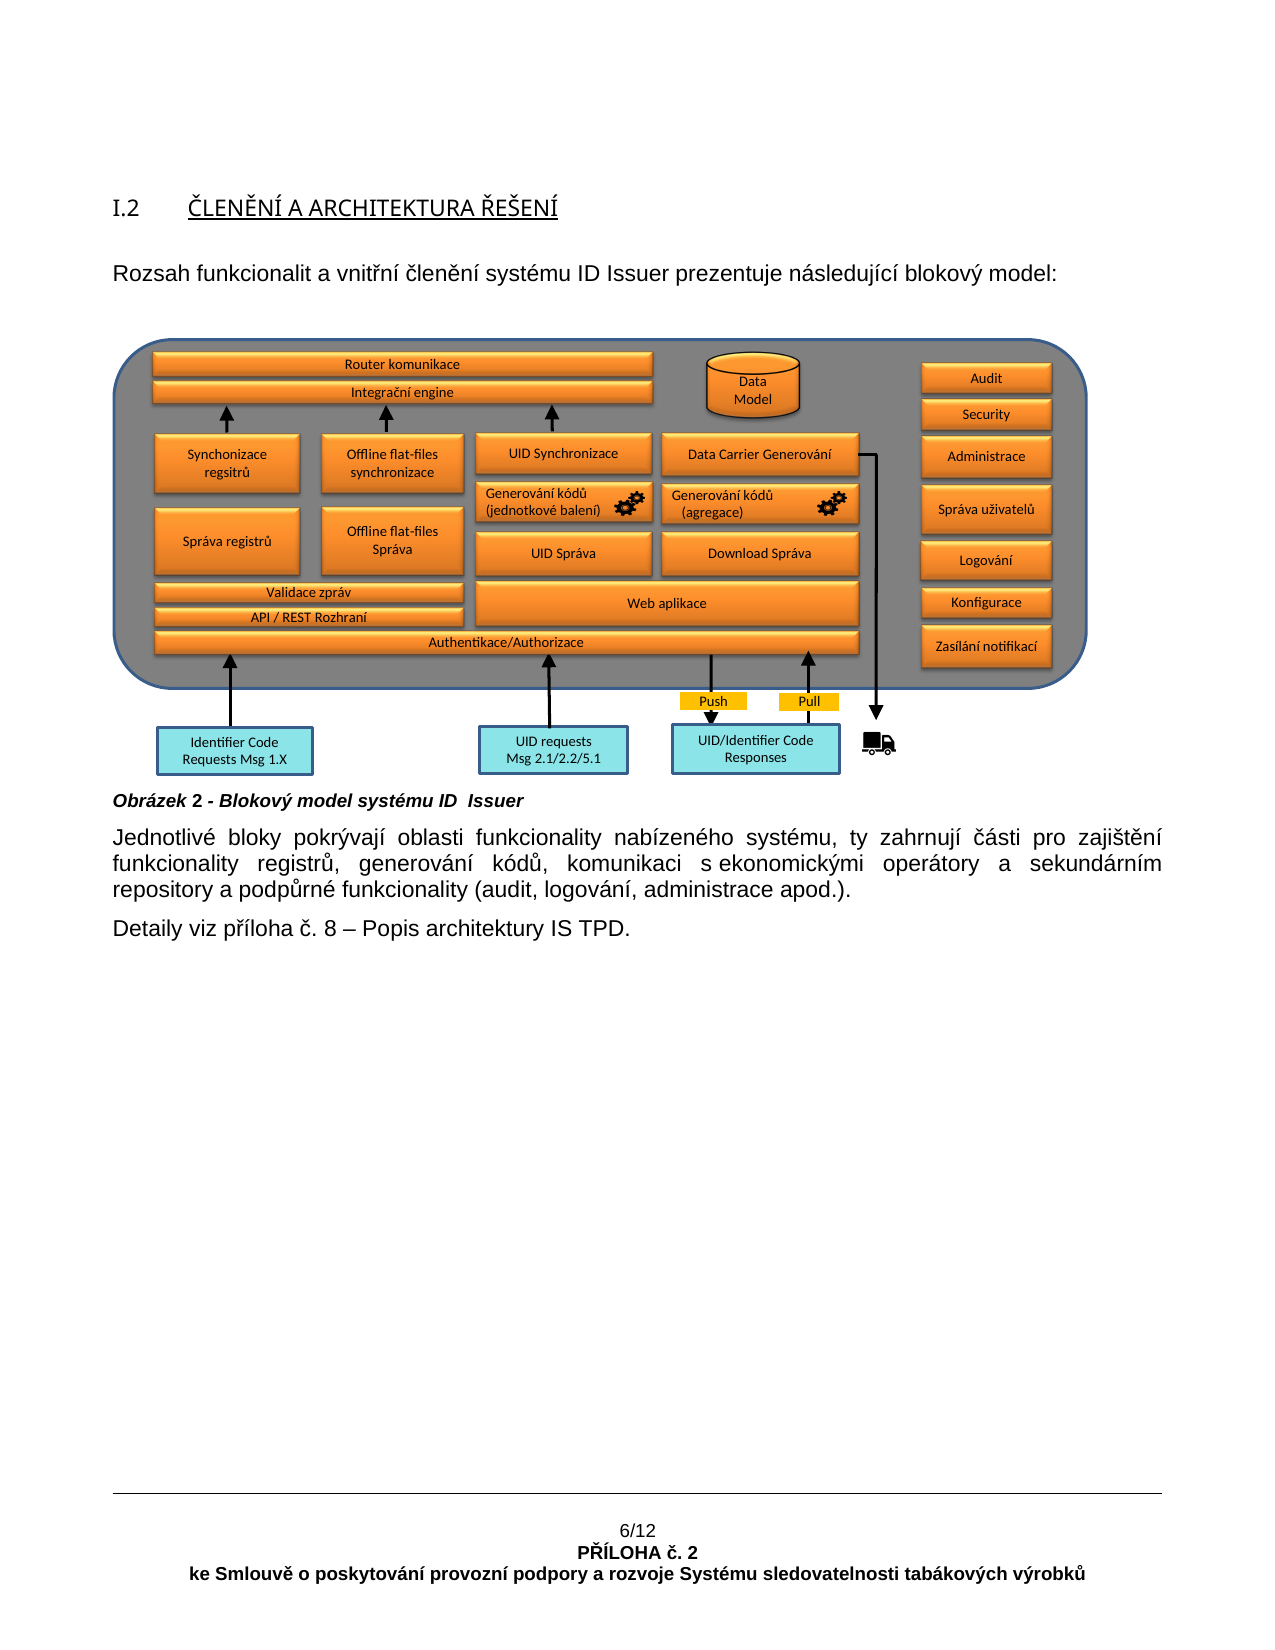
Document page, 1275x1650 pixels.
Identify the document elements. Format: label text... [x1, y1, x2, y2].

text Jednotlivé bloky pokrývají oblasti funkcionality nabízeného systému, ty zahrnují části pro zajištění funkcionality registrů, generování kódů, komunikaci s ekonomickými operátory a sekundárním repository a podpůrné funkcionality (audit, logování, administrace apod.). [112, 824, 1162, 903]
text Obrázek 2 - Blokový model systému ID Issuer [112, 790, 1162, 811]
subtitle Členění a architektura řešení [69, 192, 1162, 223]
text Detaily viz příloha č. 8 – Popis architektury IS TPD. [112, 915, 1162, 942]
text Rozsah funkcionalit a vnitřní členění systému ID Issuer prezentuje následující blokový model: [112, 260, 1162, 287]
